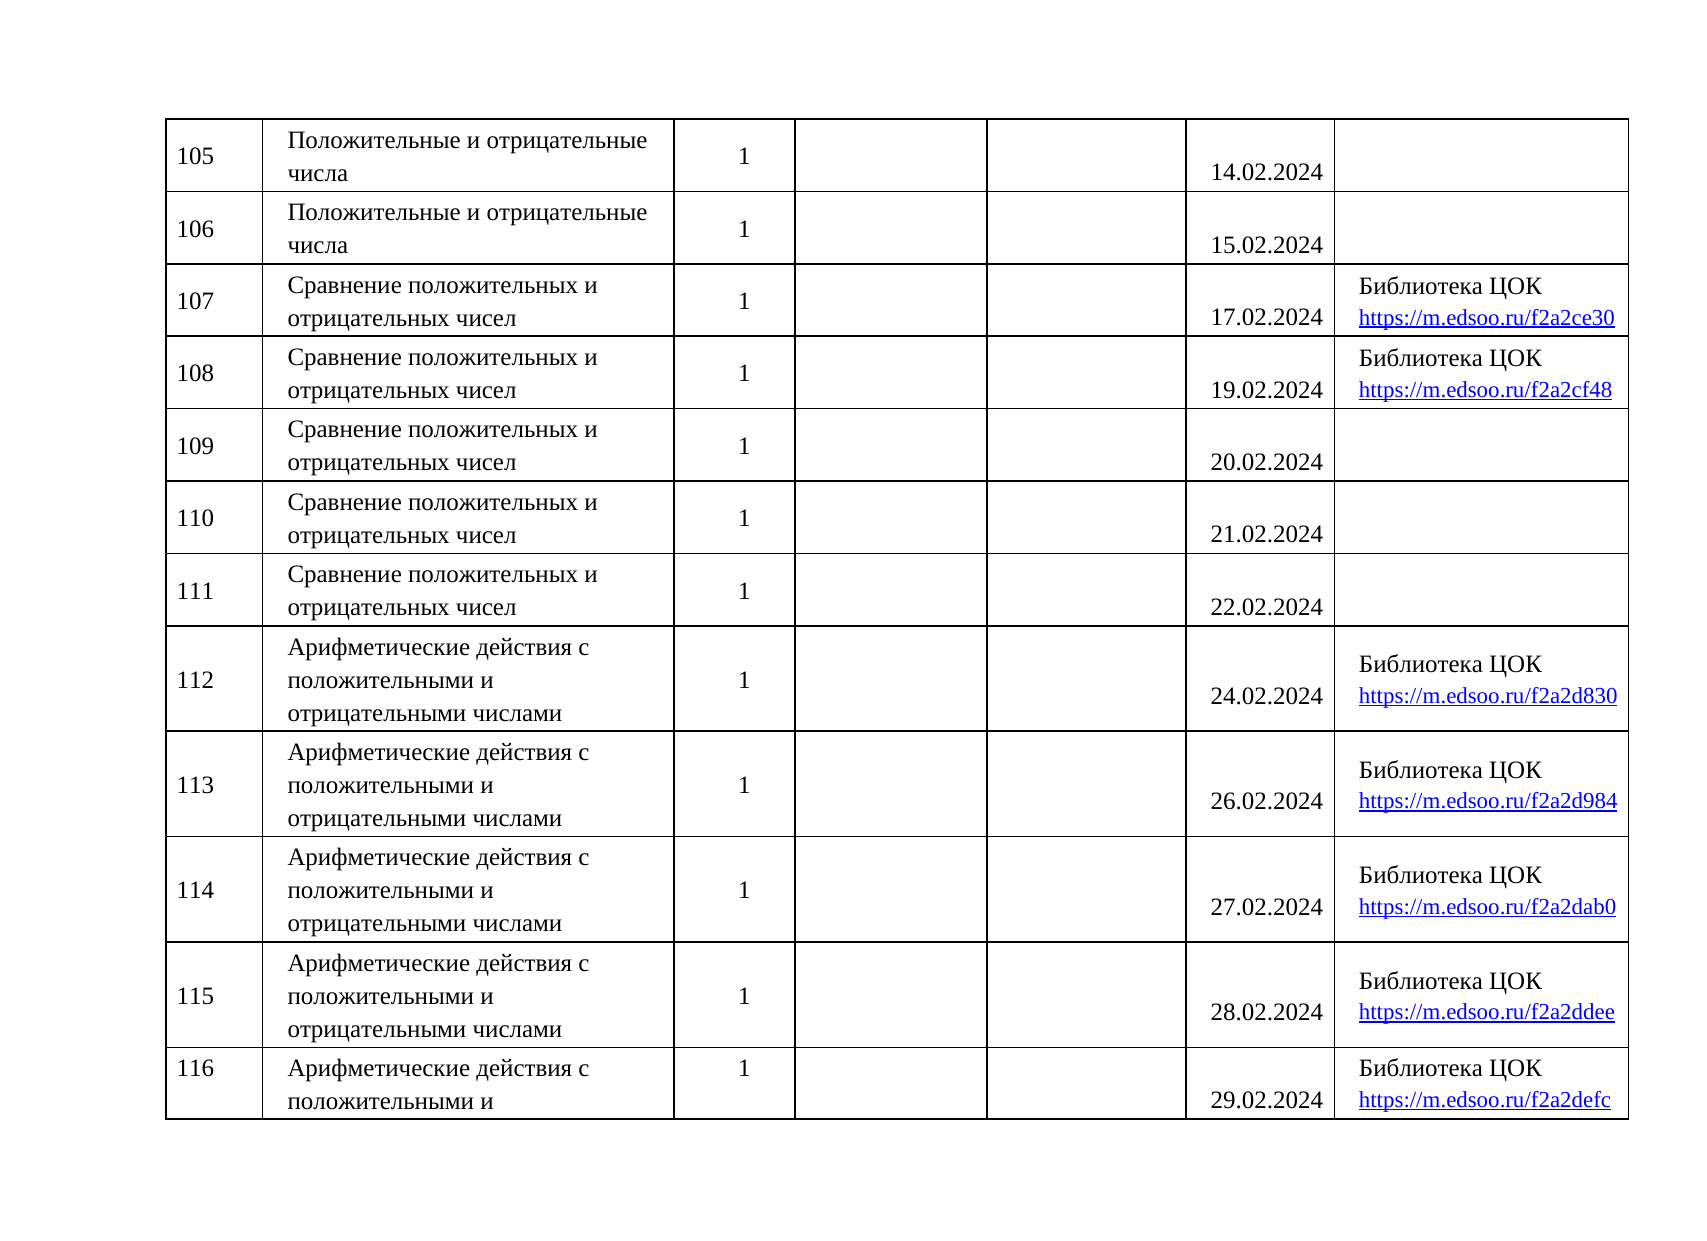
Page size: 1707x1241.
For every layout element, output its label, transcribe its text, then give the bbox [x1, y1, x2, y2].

table_cell 20.02.2024 [1187, 409, 1334, 480]
table_cell Сравнение положительных и отрицательных чисел [263, 265, 673, 335]
table_cell 1 [675, 732, 794, 836]
table_cell [796, 1048, 986, 1118]
table_cell 17.02.2024 [1187, 265, 1334, 335]
table_cell [796, 554, 986, 625]
table_cell [988, 120, 1185, 191]
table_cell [263, 943, 673, 1047]
table_cell 27.02.2024 [1187, 837, 1334, 941]
table_cell 114 [167, 837, 262, 941]
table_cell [1335, 1048, 1628, 1118]
table_cell 111 [167, 554, 262, 625]
table_cell [988, 837, 1185, 941]
table_cell Положительные и отрицательные числа [263, 120, 673, 191]
table_cell [796, 192, 986, 263]
table_cell [988, 192, 1185, 263]
table_cell [796, 482, 986, 552]
table_cell 28.02.2024 [1187, 943, 1334, 1047]
table_cell [1335, 554, 1628, 625]
table_cell 1 [675, 337, 794, 408]
table_cell 109 [167, 409, 262, 480]
table_cell [796, 337, 986, 408]
table_cell Сравнение положительных и отрицательных чисел [263, 554, 673, 625]
table_cell Библиотека ЦОК https://m.edsoo.ru/f2a2ddee [1335, 943, 1628, 1047]
table_cell Библиотека ЦОК https://m.edsoo.ru/f2a2dab0 [1335, 837, 1628, 941]
table_cell 1 [675, 192, 794, 263]
table_cell [796, 943, 986, 1047]
table_cell 106 [167, 192, 262, 263]
table_cell [1335, 409, 1628, 480]
table_cell [796, 120, 986, 191]
table_cell [988, 482, 1185, 552]
table_cell 1 [675, 265, 794, 335]
table_cell Арифметические действия с положительными и отрицательными числами [263, 732, 673, 836]
table_cell [1335, 120, 1628, 191]
table_cell 22.02.2024 [1187, 554, 1334, 625]
table_cell 26.02.2024 [1187, 732, 1334, 836]
table_cell 15.02.2024 [1187, 192, 1334, 263]
table_cell Арифметические действия с положительными и отрицательными числами [263, 837, 673, 941]
table_cell [988, 1048, 1185, 1118]
table_cell [988, 337, 1185, 408]
table_cell 21.02.2024 [1187, 482, 1334, 552]
table_cell 110 [167, 482, 262, 552]
table_cell 1 [675, 837, 794, 941]
table_cell 1 [675, 120, 794, 191]
table_cell 113 [167, 732, 262, 836]
table_cell Библиотека ЦОК https://m.edsoo.ru/f2a2d830 [1335, 627, 1628, 730]
table_cell 1 [675, 554, 794, 625]
table_cell 1 [675, 627, 794, 730]
table_cell 105 [167, 120, 262, 191]
table_cell [988, 627, 1185, 730]
table_cell 107 [167, 265, 262, 335]
table_cell [988, 554, 1185, 625]
table_cell Сравнение положительных и отрицательных чисел [263, 337, 673, 408]
table_cell 115 [167, 943, 262, 1047]
table_cell [1335, 482, 1628, 552]
table_cell Библиотека ЦОК https://m.edsoo.ru/f2a2ce30 [1335, 265, 1628, 335]
table_cell Арифметические действия с положительными и отрицательными числами [263, 627, 673, 730]
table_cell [263, 1048, 673, 1118]
table_cell 14.02.2024 [1187, 120, 1334, 191]
table_cell [796, 627, 986, 730]
table_cell 1 [675, 943, 794, 1047]
table_cell 116 [167, 1048, 262, 1118]
table_cell 19.02.2024 [1187, 337, 1334, 408]
table_cell 24.02.2024 [1187, 627, 1334, 730]
table_cell 1 [675, 482, 794, 552]
table_cell 29.02.2024 [1187, 1048, 1334, 1118]
table_cell [988, 943, 1185, 1047]
table_cell 1 [675, 1048, 794, 1118]
table_cell Библиотека ЦОК https://m.edsoo.ru/f2a2cf48 [1335, 337, 1628, 408]
table_cell [796, 265, 986, 335]
table_cell [796, 409, 986, 480]
table_cell 108 [167, 337, 262, 408]
table_cell Сравнение положительных и отрицательных чисел [263, 482, 673, 552]
table_cell [796, 732, 986, 836]
table_cell [796, 837, 986, 941]
table_cell 1 [675, 409, 794, 480]
table_cell 112 [167, 627, 262, 730]
table_cell Сравнение положительных и отрицательных чисел [263, 409, 673, 480]
table_cell [988, 732, 1185, 836]
table_cell [1335, 192, 1628, 263]
table_cell Положительные и отрицательные числа [263, 192, 673, 263]
table_cell Библиотека ЦОК https://m.edsoo.ru/f2a2d984 [1335, 732, 1628, 836]
table_cell [988, 265, 1185, 335]
table_cell [988, 409, 1185, 480]
